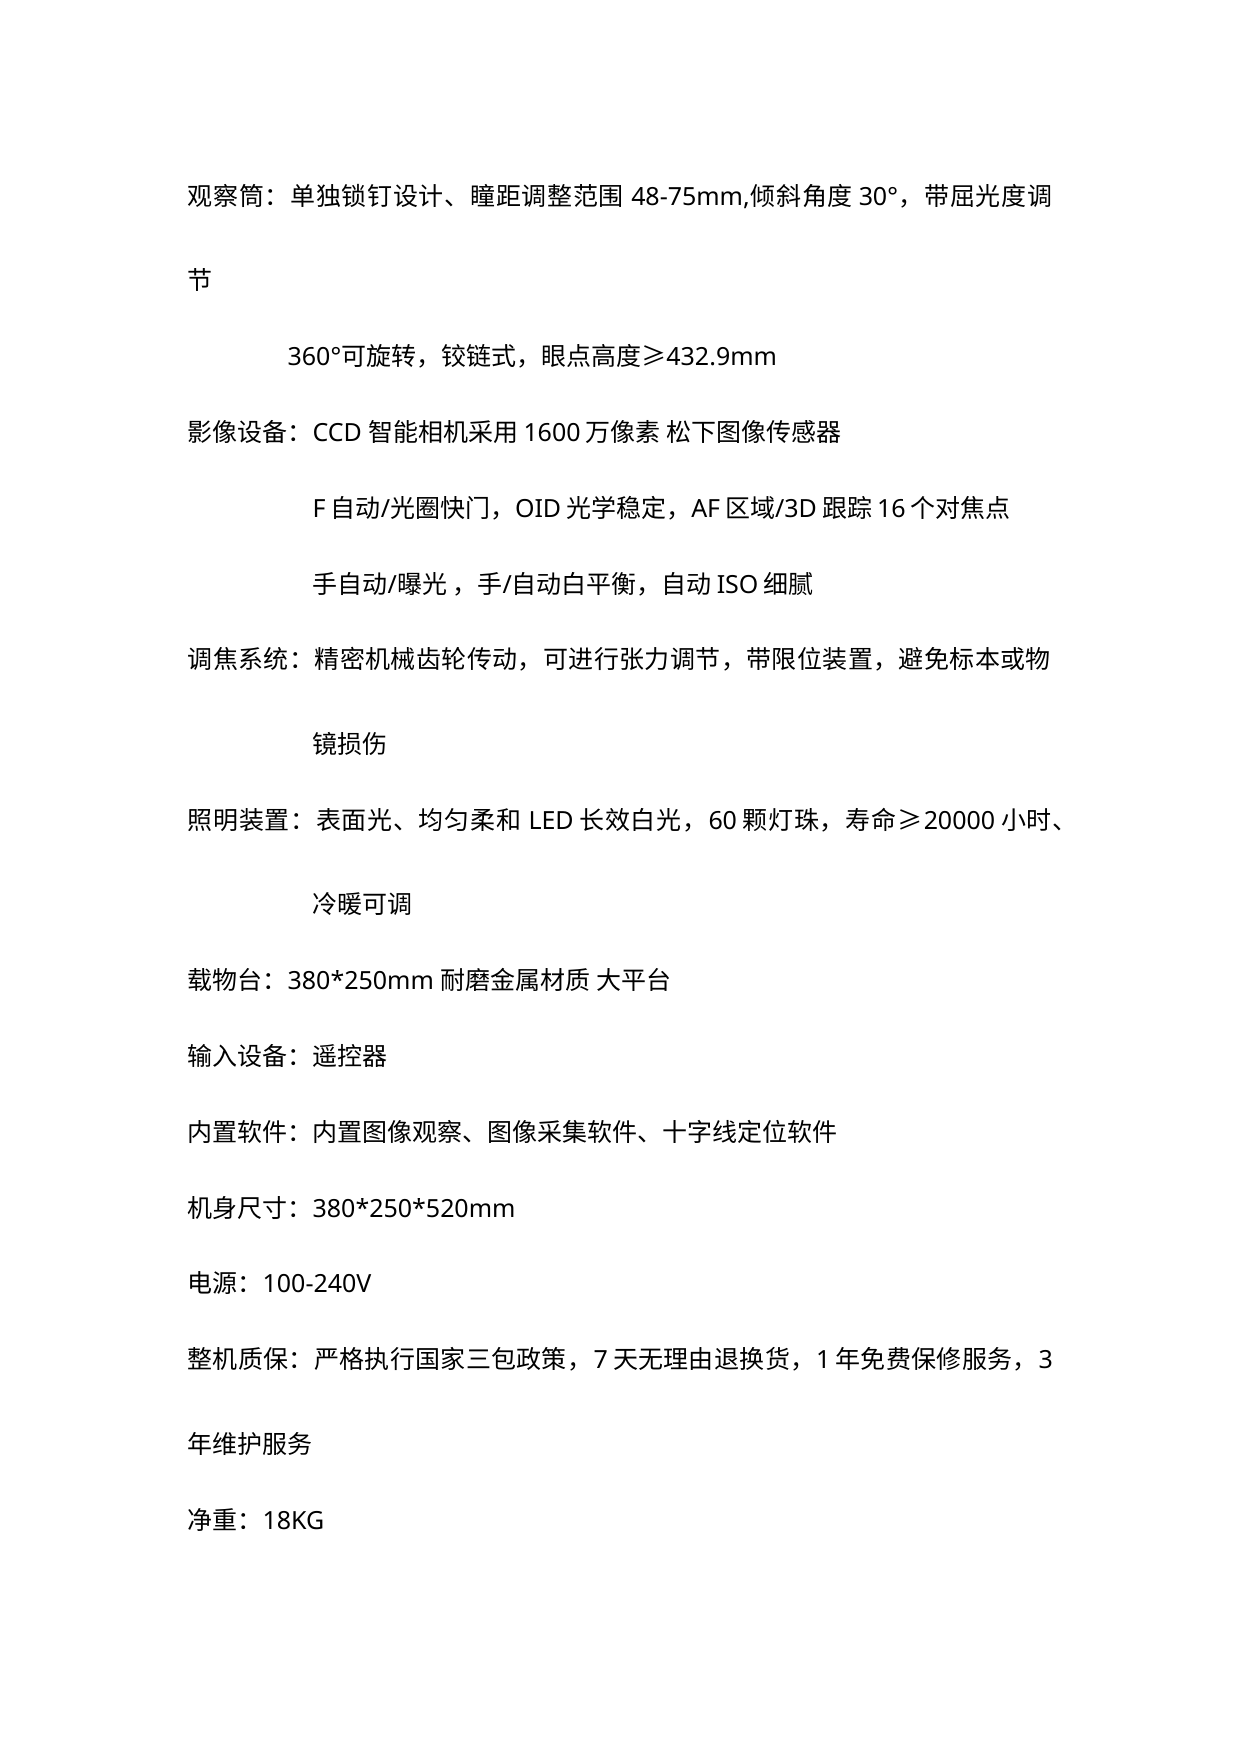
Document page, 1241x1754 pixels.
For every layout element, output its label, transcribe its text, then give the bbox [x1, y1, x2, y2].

text 电源：100-240V [187, 1249, 1053, 1314]
text 载物台：380*250mm 耐磨金属材质 大平台 [187, 946, 1053, 1011]
text 手自动/曝光 ，手/自动白平衡，自动ISO细腻 [187, 550, 1053, 615]
text 照明装置：表面光、均匀柔和LED长效白光，60颗灯珠，寿命≥20000小时、冷暖可调 [187, 786, 1053, 935]
text 净重：18KG [187, 1486, 1053, 1551]
text 调焦系统：精密机械齿轮传动，可进行张力调节，带限位装置，避免标本或物镜损伤 [187, 626, 1053, 775]
text 内置软件：内置图像观察、图像采集软件、十字线定位软件 [187, 1098, 1053, 1163]
text 输入设备：遥控器 [187, 1022, 1053, 1087]
text 观察筒：单独锁钉设计、瞳距调整范围48-75mm,倾斜角度30°，带屈光度调节 [187, 162, 1053, 311]
text 影像设备：CCD 智能相机采用1600万像素 松下图像传感器 [187, 398, 1053, 463]
text 机身尺寸：380*250*520mm [187, 1174, 1053, 1239]
text F自动/光圈快门，OID光学稳定，AF区域/3D跟踪16个对焦点 [187, 474, 1053, 539]
text 360°可旋转，铰链式，眼点高度≥432.9mm [187, 322, 1053, 387]
text 整机质保：严格执行国家三包政策，7天无理由退换货，1年免费保修服务，3年维护服务 [187, 1325, 1053, 1475]
